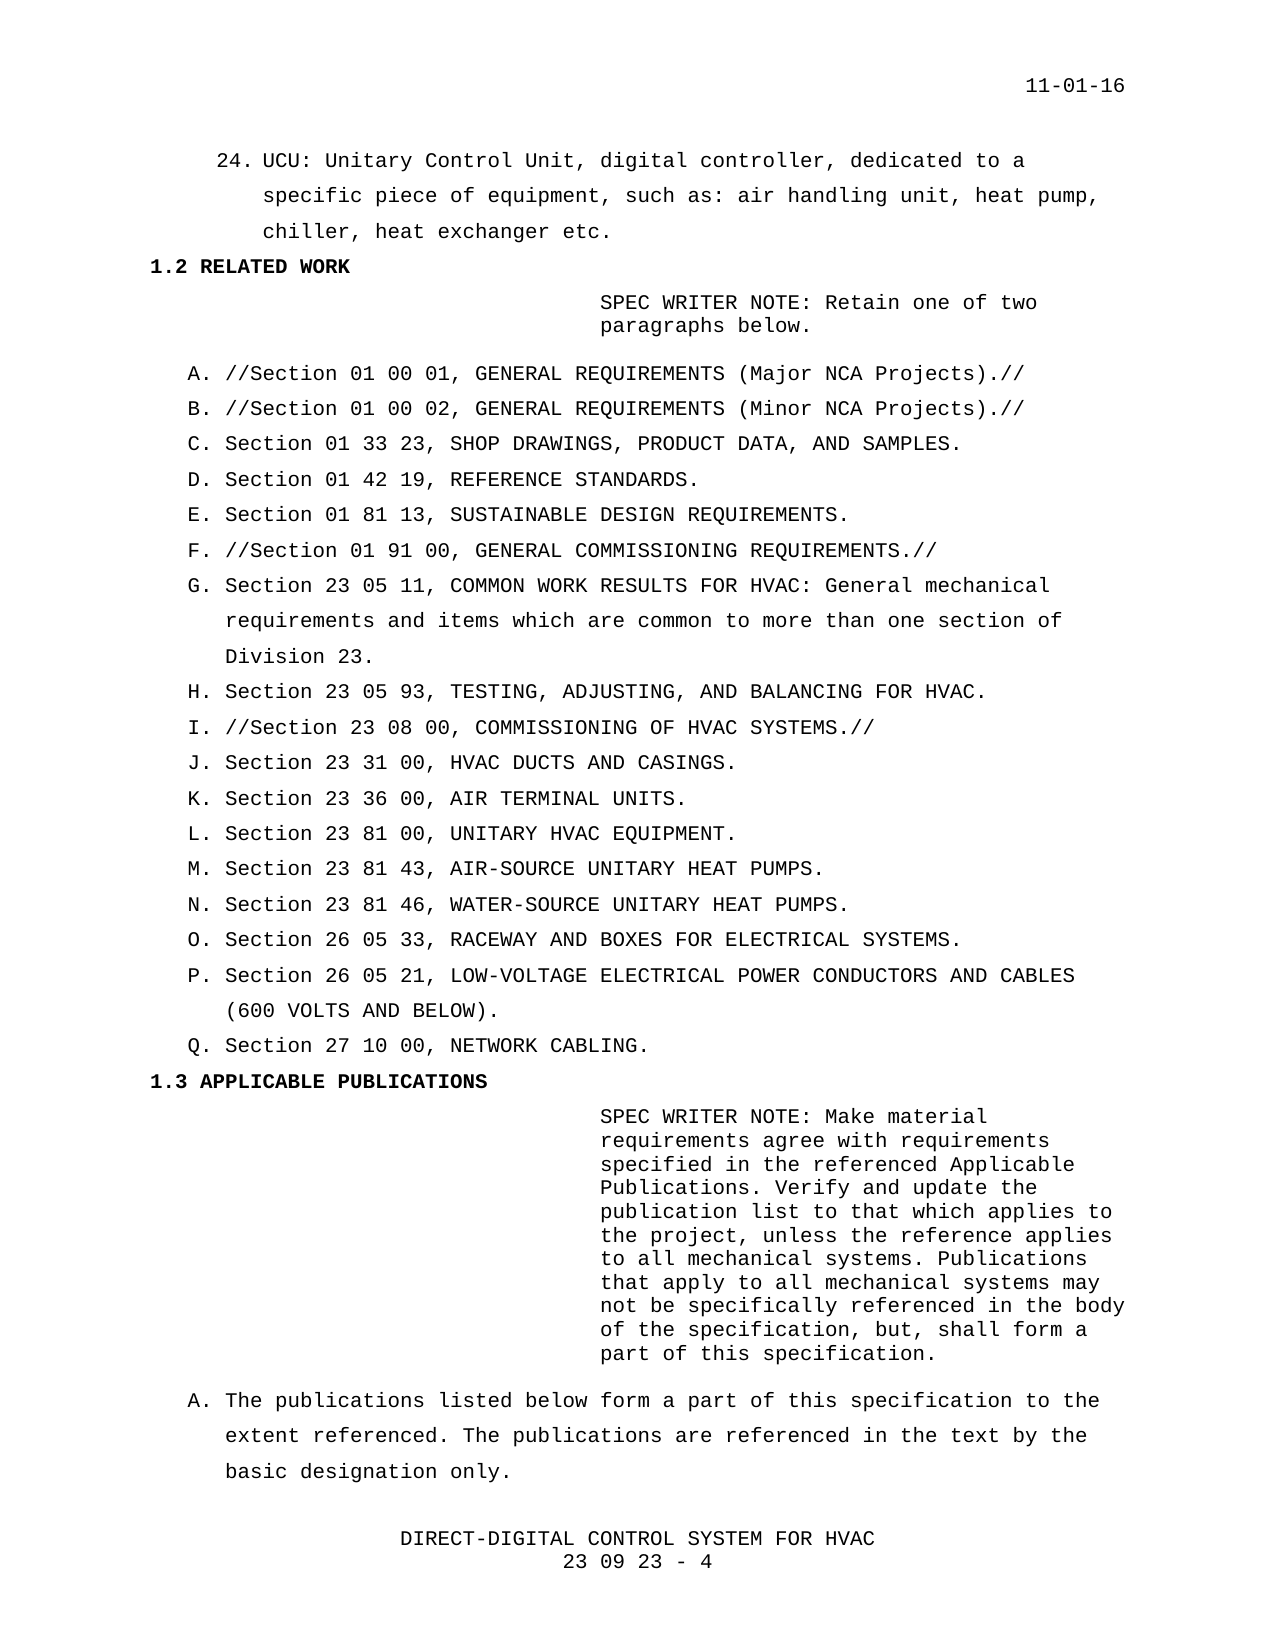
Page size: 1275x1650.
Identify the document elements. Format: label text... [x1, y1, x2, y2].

text Section 23 81 46, WATER-SOURCE UNITARY HEAT PUMPS. [187, 894, 1125, 917]
text Section 23 36 00, AIR TERMINAL UNITS. [187, 788, 1125, 811]
text //Section 01 91 00, GENERAL COMMISSIONING REQUIREMENTS.// [187, 540, 1125, 563]
text Section 26 05 33, RACEWAY AND BOXES FOR ELECTRICAL SYSTEMS. [187, 929, 1125, 953]
text Section 23 31 00, HVAC DUCTS AND CASINGS. [187, 752, 1125, 776]
text Section 01 42 19, REFERENCE STANDARDS. [187, 469, 1125, 492]
text //Section 01 00 02, GENERAL REQUIREMENTS (Minor NCA Projects).// [187, 398, 1125, 422]
text //Section 23 08 00, COMMISSIONING OF HVAC SYSTEMS.// [187, 717, 1125, 740]
text Section 23 81 43, AIR-SOURCE UNITARY HEAT PUMPS. [187, 858, 1125, 882]
text Section 27 10 00, NETWORK CABLING. [187, 1036, 1125, 1059]
text SPEC WRITER NOTE: Make material requirements agree with requirements specified in the referenced Applicable Publications. Verify and update the publication list to that which applies to the project, unless the reference applies to all mechanical systems. Publications that apply to all mechanical systems may not be specifically referenced in the body of the specification, but, shall form a part of this specification. [600, 1106, 1125, 1366]
text Section 01 81 13, SUSTAINABLE DESIGN REQUIREMENTS. [187, 504, 1125, 528]
text UCU: Unitary Control Unit, digital controller, dedicated to a specific piece of equipment, such as: air handling unit, heat pump, chiller, heat exchanger etc. [216, 150, 1125, 244]
text //Section 01 00 01, GENERAL REQUIREMENTS (Major NCA Projects).// [187, 363, 1125, 386]
text RELATED WORK [150, 256, 1125, 280]
text Section 23 81 00, UNITARY HVAC EQUIPMENT. [187, 823, 1125, 847]
text SPEC WRITER NOTE: Retain one of two paragraphs below. [600, 292, 1125, 339]
text Section 01 33 23, SHOP DRAWINGS, PRODUCT DATA, AND SAMPLES. [187, 433, 1125, 457]
text Section 23 05 11, COMMON WORK RESULTS FOR HVAC: General mechanical requirements and items which are common to more than one section of Division 23. [187, 575, 1125, 669]
text The publications listed below form a part of this specification to the extent referenced. The publications are referenced in the text by the basic designation only. [187, 1390, 1125, 1484]
text APPLICABLE PUBLICATIONS [150, 1071, 1125, 1094]
text Section 26 05 21, LOW-VOLTAGE ELECTRICAL POWER CONDUCTORS AND CABLES (600 VOLTS AND BELOW). [187, 965, 1125, 1024]
text Section 23 05 93, TESTING, ADJUSTING, AND BALANCING FOR HVAC. [187, 681, 1125, 705]
